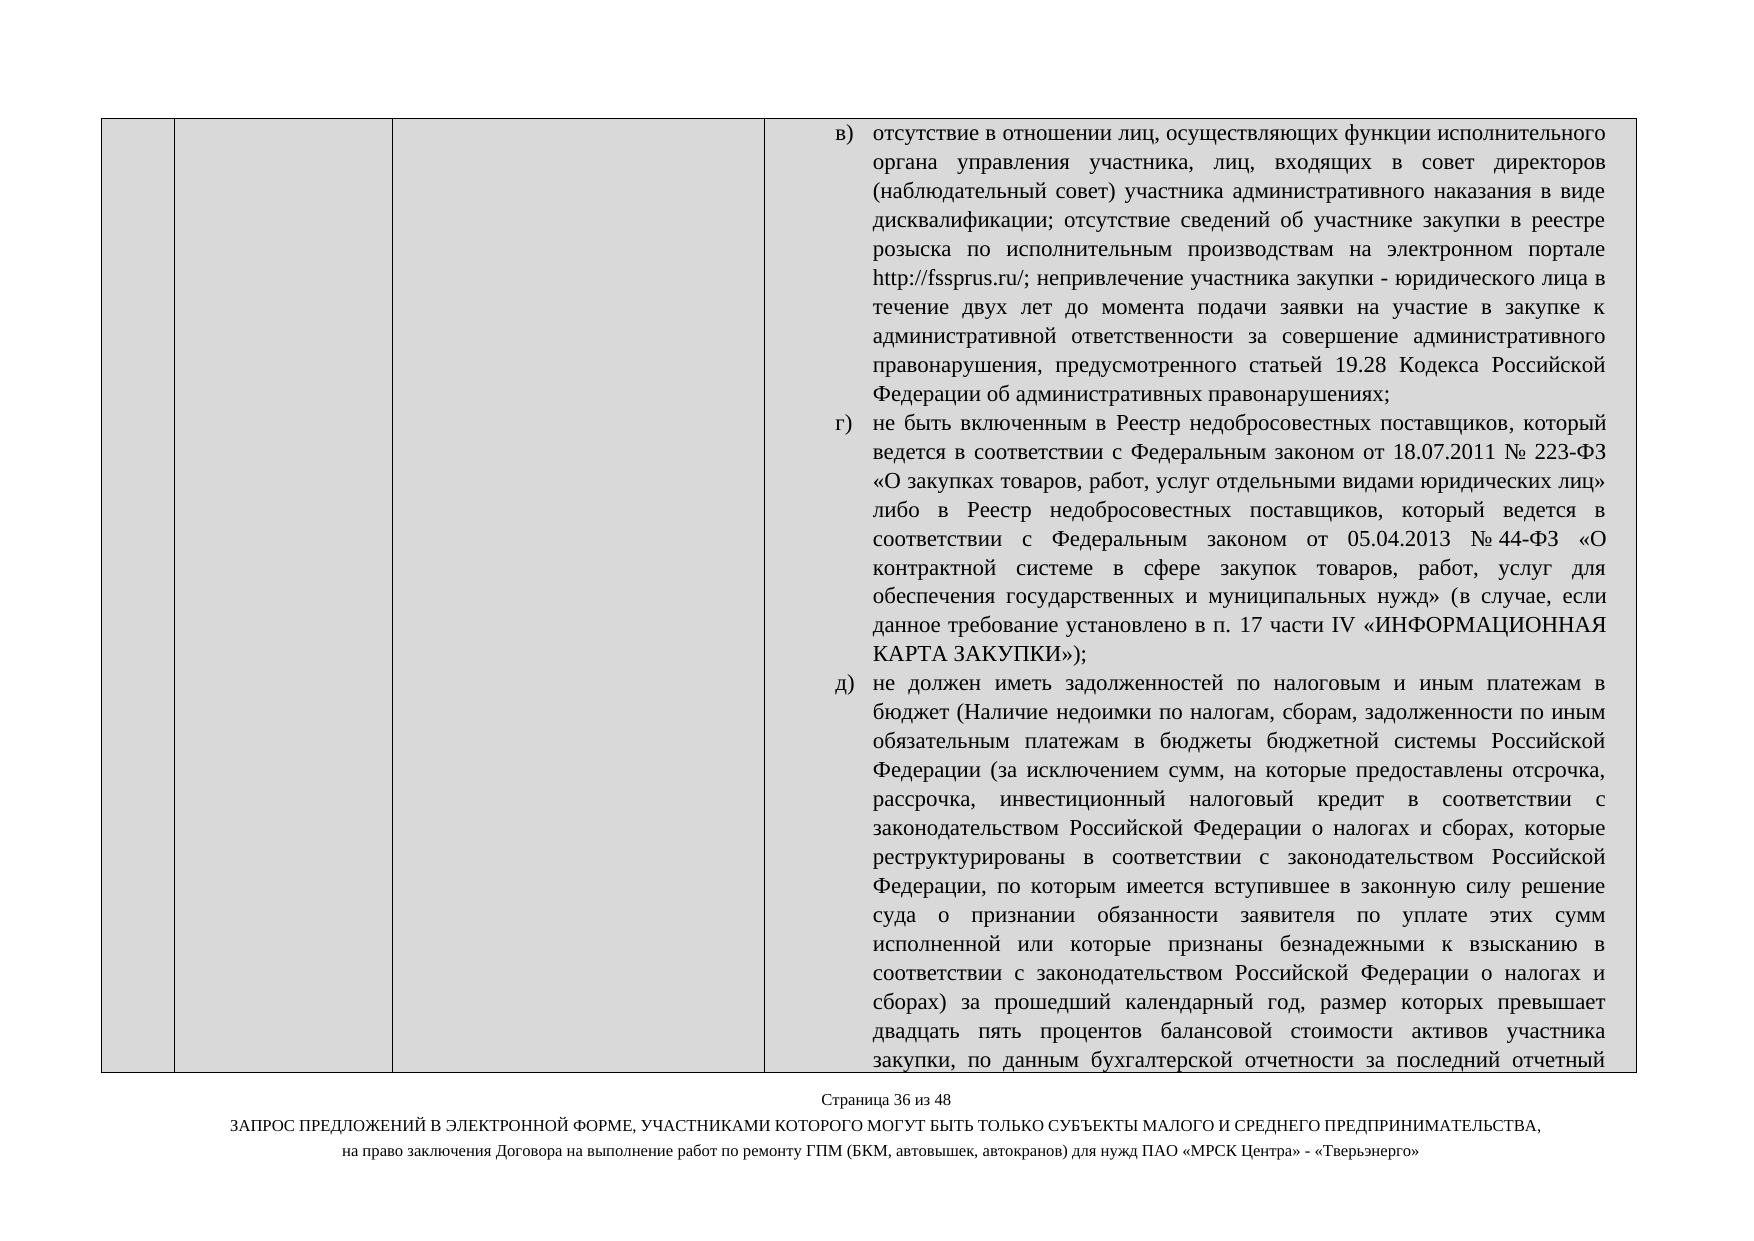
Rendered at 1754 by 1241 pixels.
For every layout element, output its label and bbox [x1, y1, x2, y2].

table_cell [102, 119, 174, 1072]
table_cell [393, 119, 764, 1072]
table_cell [765, 119, 1636, 1072]
table_cell [175, 119, 392, 1072]
